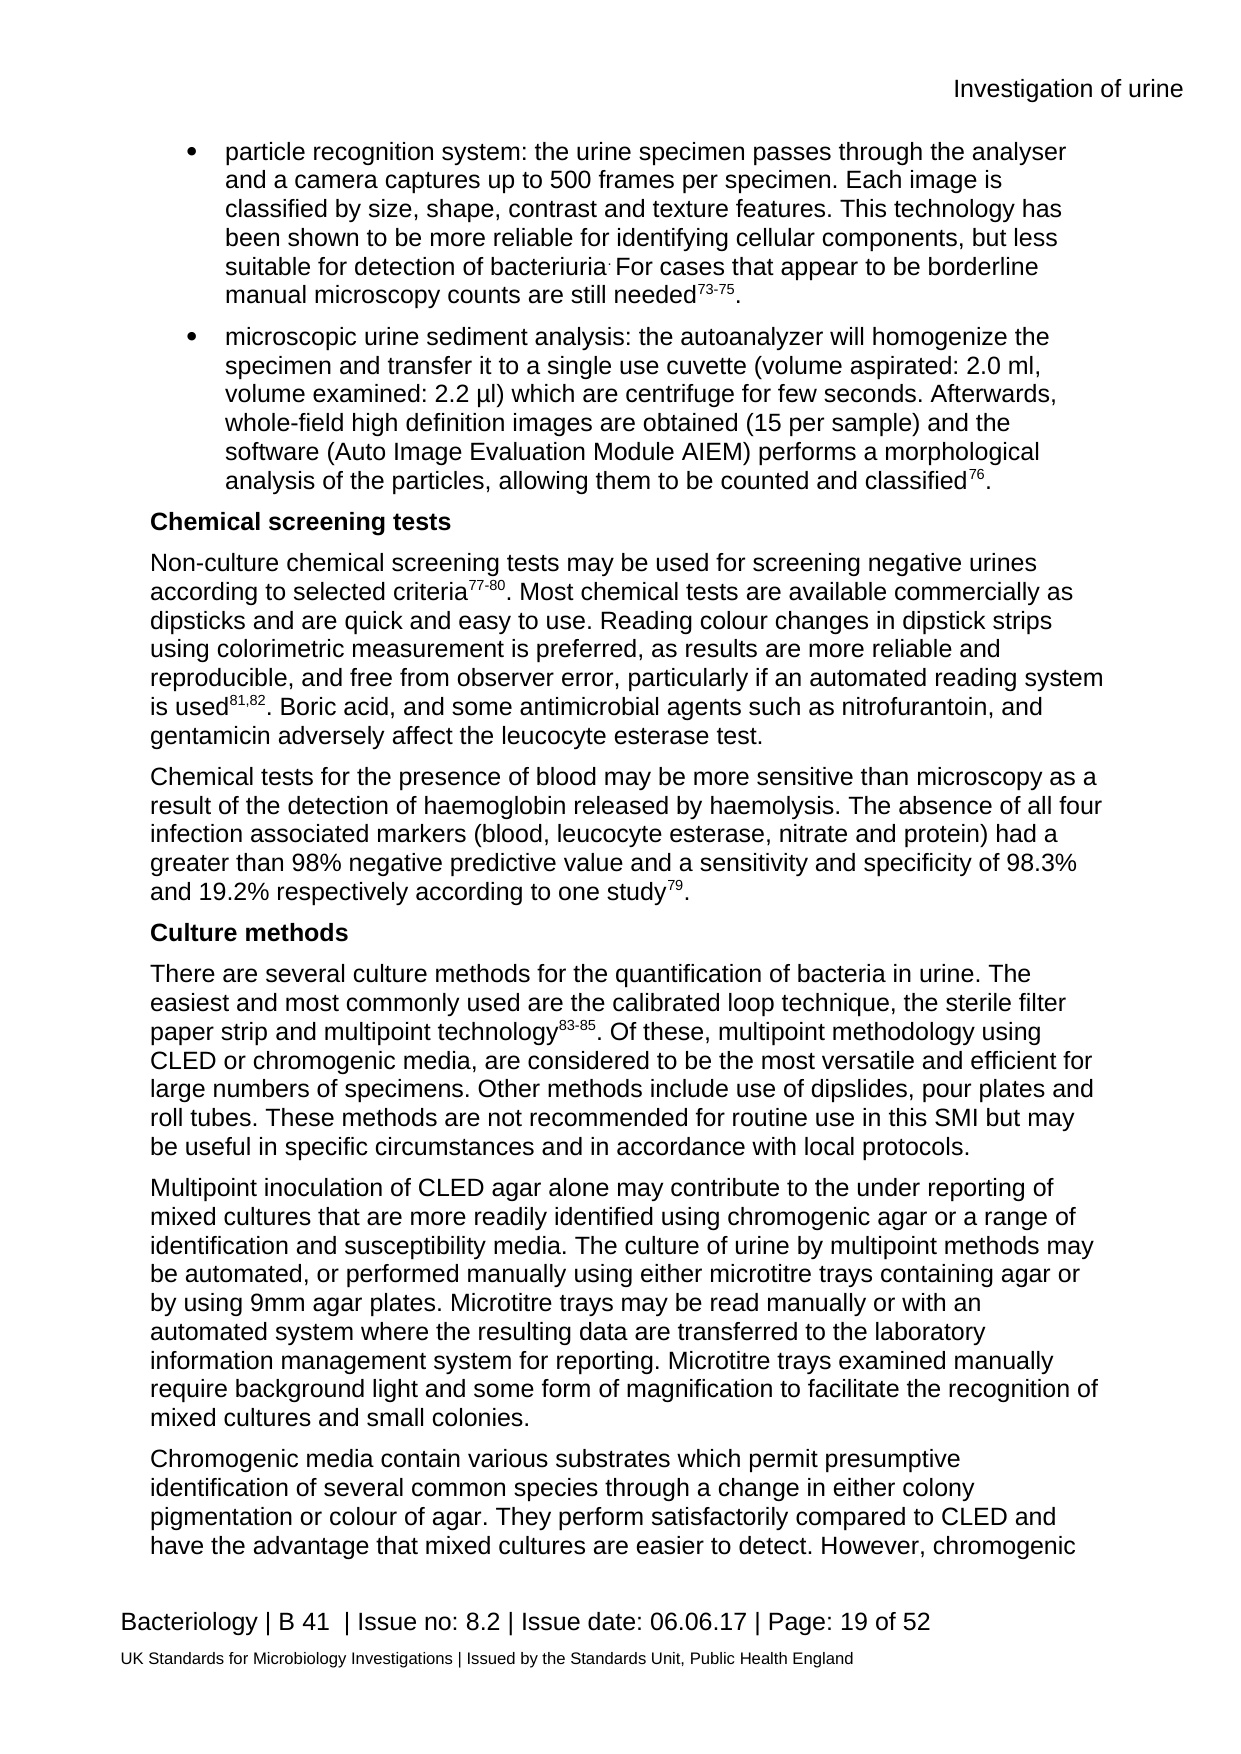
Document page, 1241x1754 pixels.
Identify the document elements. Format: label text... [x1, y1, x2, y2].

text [150, 1444, 1106, 1559]
text Culture methods [150, 918, 1106, 947]
text Non-culture chemical screening tests may be used for screening negative urines according to selected criteria77-80. Most chemical tests are available commercially as dipsticks and are quick and easy to use. Reading colour changes in dipstick strips using colorimetric measurement is preferred, as results are more reliable and reproducible, and free from observer error, particularly if an automated reading system is used81,82. Boric acid, and some antimicrobial agents such as nitrofurantoin, and gentamicin adversely affect the leucocyte esterase test. [150, 548, 1106, 749]
text Multipoint inoculation of CLED agar alone may contribute to the under reporting of mixed cultures that are more readily identified using chromogenic agar or a range of identification and susceptibility media. The culture of urine by multipoint methods may be automated, or performed manually using either microtitre trays containing agar or by using 9mm agar plates. Microtitre trays may be read manually or with an automated system where the resulting data are transferred to the laboratory information management system for reporting. Microtitre trays examined manually require background light and some form of magnification to facilitate the recognition of mixed cultures and small colonies. [150, 1173, 1106, 1432]
list particle recognition system: the urine specimen passes through the analyser and a camera captures up to 500 frames per specimen. Each image is classified by size, shape, contrast and texture features. This technology has been shown to be more reliable for identifying cellular components, but less suitable for detection of bacteriuria. For cases that appear to be borderline manual microscopy counts are still needed73-75. [187, 137, 1106, 309]
text Chemical screening tests [150, 507, 1106, 536]
list microscopic urine sediment analysis: the autoanalyzer will homogenize the specimen and transfer it to a single use cuvette (volume aspirated: 2.0 ml, volume examined: 2.2 µl) which are centrifuge for few seconds. Afterwards, whole-field high definition images are obtained (15 per sample) and the software (Auto Image Evaluation Module AIEM) performs a morphological analysis of the particles, allowing them to be counted and classified76. [187, 322, 1106, 494]
text Chemical tests for the presence of blood may be more sensitive than microscopy as a result of the detection of haemoglobin released by haemolysis. The absence of all four infection associated markers (blood, leucocyte esterase, nitrate and protein) had a greater than 98% negative predictive value and a sensitivity and specificity of 98.3% and 19.2% respectively according to one study79. [150, 762, 1106, 906]
text There are several culture methods for the quantification of bacteria in urine. The easiest and most commonly used are the calibrated loop technique, the sterile filter paper strip and multipoint technology83-85. Of these, multipoint methodology using CLED or chromogenic media, are considered to be the most versatile and efficient for large numbers of specimens. Other methods include use of dipslides, pour plates and roll tubes. These methods are not recommended for routine use in this SMI but may be useful in specific circumstances and in accordance with local protocols. [150, 959, 1106, 1161]
